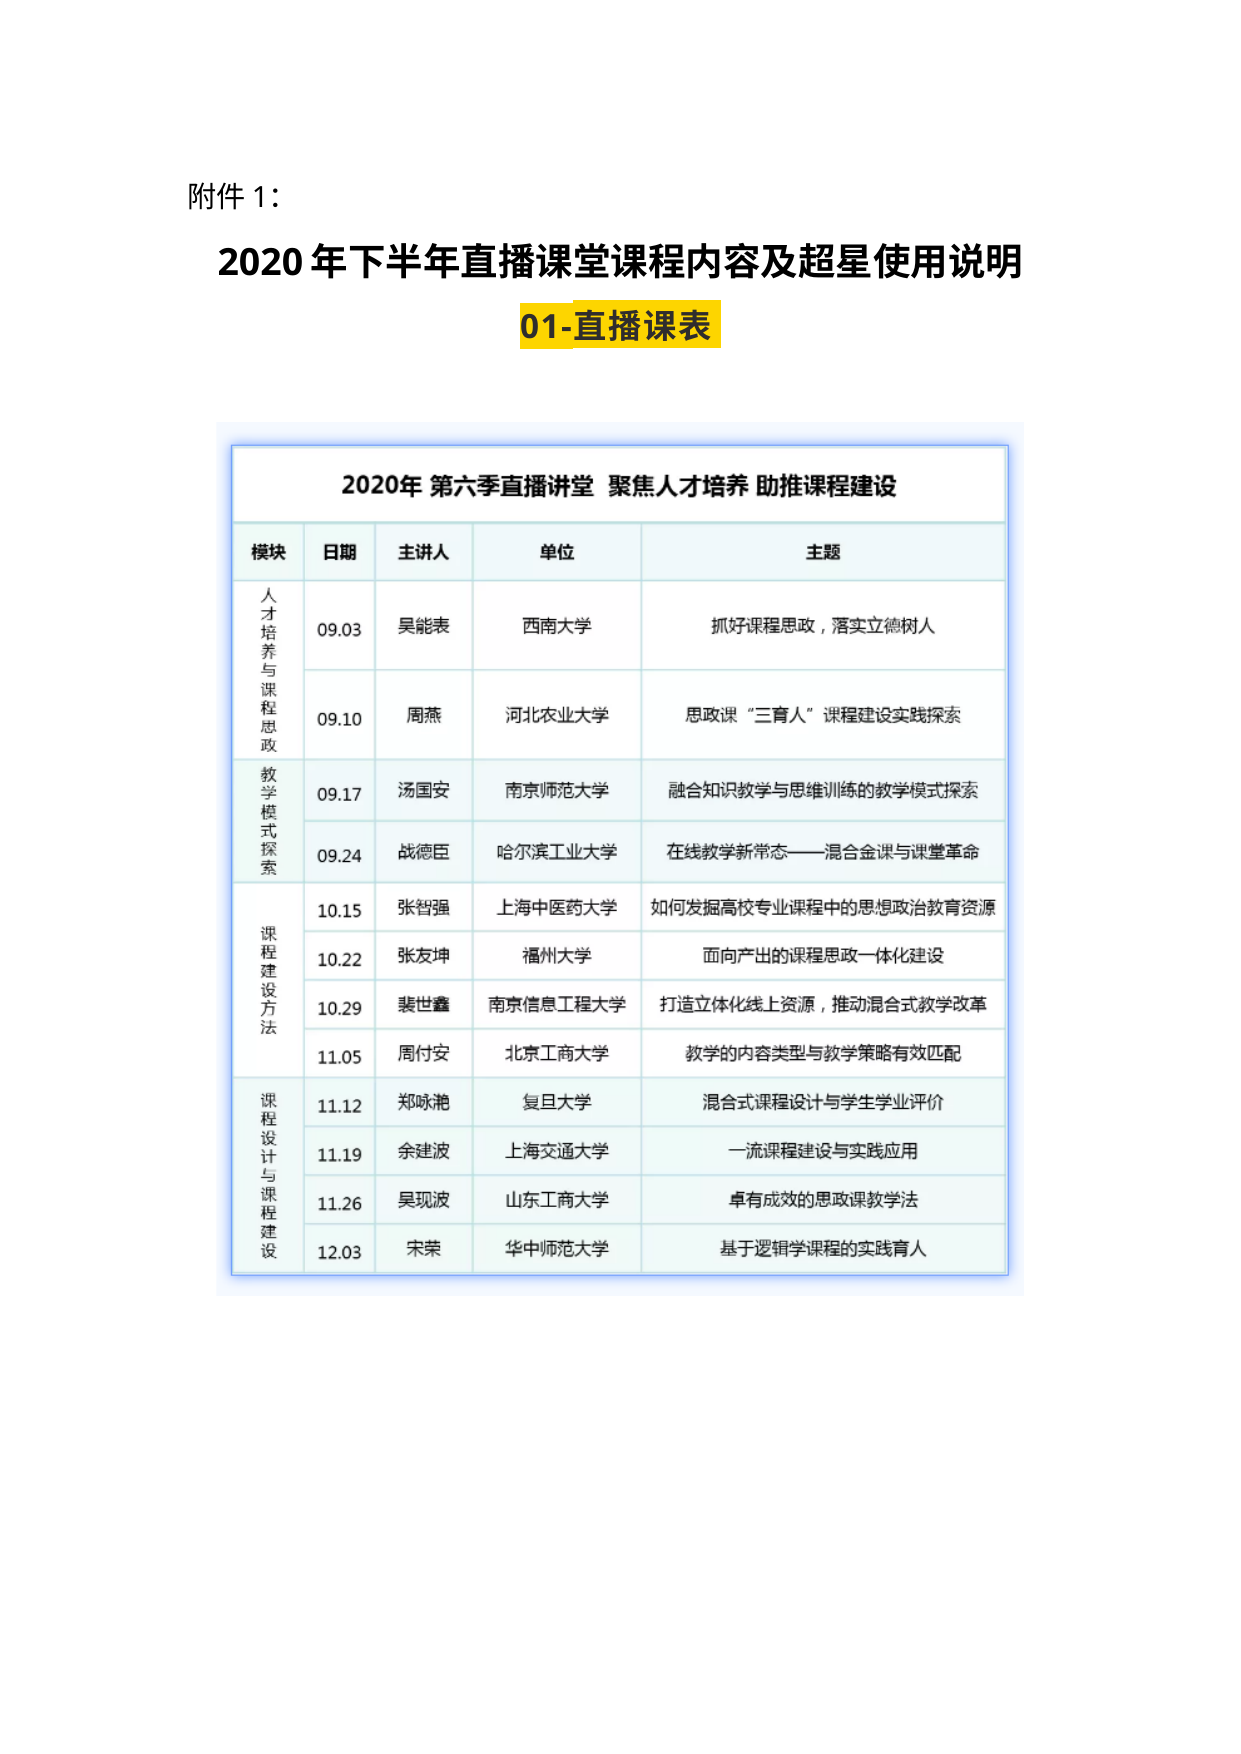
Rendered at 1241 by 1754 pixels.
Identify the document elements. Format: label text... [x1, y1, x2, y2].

text 附件1： [187, 162, 1053, 227]
text 01-直播课表 [187, 292, 1053, 357]
text 2020年下半年直播课堂课程内容及超星使用说明 [187, 227, 1053, 292]
picture [216, 422, 1024, 1296]
